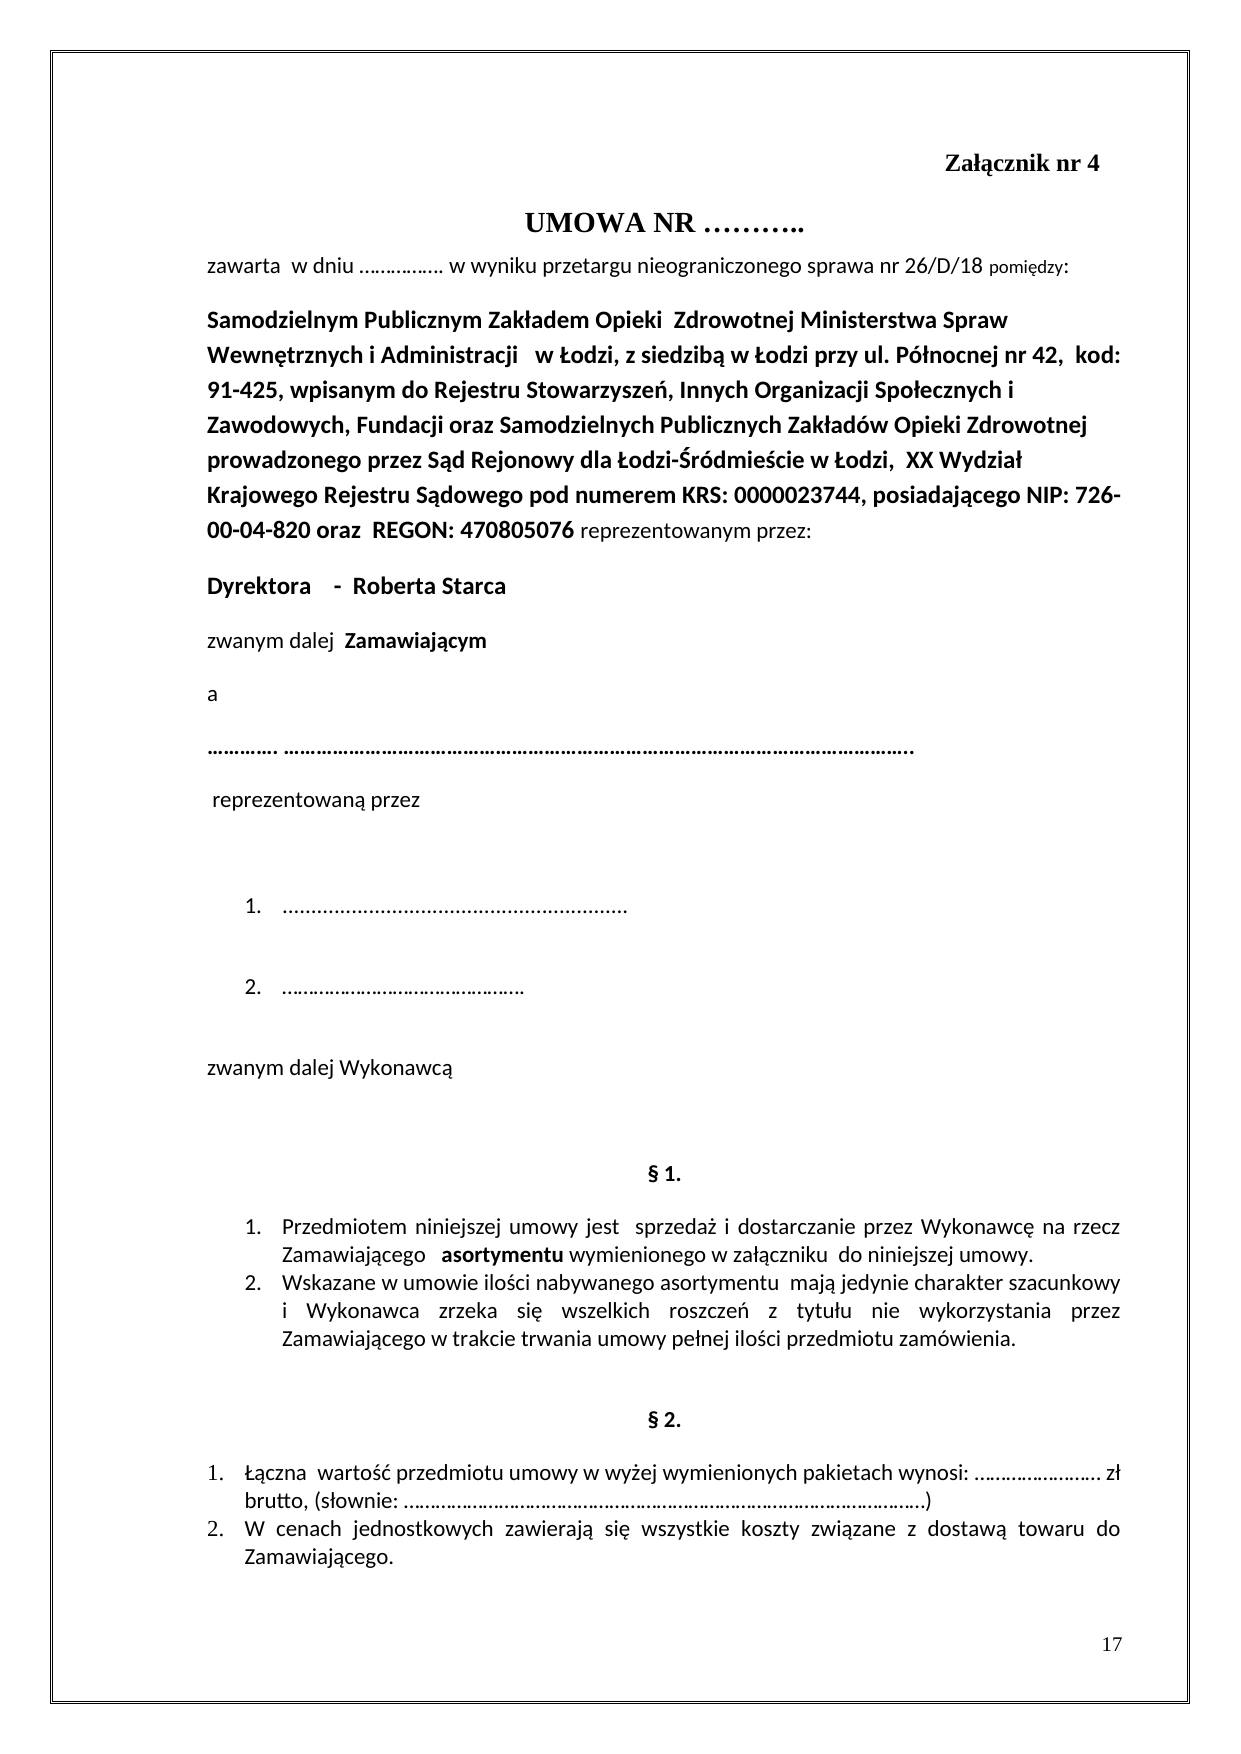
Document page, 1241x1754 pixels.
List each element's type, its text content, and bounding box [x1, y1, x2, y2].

text a [207, 679, 1122, 707]
list Przedmiotem niniejszej umowy jest sprzedaż i dostarczanie przez Wykonawcę na rzecz Zamawiającego asortymentu wymienionego w załączniku do niniejszej umowy. [244, 1212, 1122, 1268]
text Samodzielnym Publicznym Zakładem Opieki Zdrowotnej Ministerstwa Spraw Wewnętrznych i Administracji w Łodzi, z siedzibą w Łodzi przy ul. Północnej nr 42, kod: 91-425, wpisanym do Rejestru Stowarzyszeń, Innych Organizacji Społecznych i Zawodowych, Fundacji oraz Samodzielnych Publicznych Zakładów Opieki Zdrowotnej prowadzonego przez Sąd Rejonowy dla Łodzi-Śródmieście w Łodzi, XX Wydział Krajowego Rejestru Sądowego pod numerem KRS: 0000023744, posiadającego NIP: 726-00-04-820 oraz REGON: 470805076 reprezentowanym przez: [207, 304, 1122, 545]
text § 2. [207, 1405, 1122, 1433]
list ............................................................ [244, 891, 1122, 919]
text zwanym dalej Wykonawcą [207, 1053, 1122, 1081]
list Wskazane w umowie ilości nabywanego asortymentu mają jedynie charakter szacunkowy i Wykonawca zrzeka się wszelkich roszczeń z tytułu nie wykorzystania przez Zamawiającego w trakcie trwania umowy pełnej ilości przedmiotu zamówienia. [244, 1268, 1122, 1352]
text Załącznik nr 4 [871, 148, 1122, 176]
text reprezentowaną przez [207, 785, 1122, 813]
text § 1. [207, 1159, 1122, 1187]
text …………. …………………………………………………………………………………………………….. [207, 732, 1122, 760]
list ………………………………………. [244, 972, 1122, 1000]
text zwanym dalej Zamawiającym [207, 626, 1122, 654]
text Dyrektora - Roberta Starca [207, 570, 1122, 601]
text zawarta w dniu ……………. w wyniku przetargu nieograniczonego sprawa nr 26/D/18 pomiędzy: [207, 251, 1122, 279]
list W cenach jednostkowych zawierają się wszystkie koszty związane z dostawą towaru do Zamawiającego. [207, 1514, 1122, 1570]
list Łączna wartość przedmiotu umowy w wyżej wymienionych pakietach wynosi: …………………… zł brutto, (słownie: ………………………………………………………………………………………) [207, 1458, 1122, 1514]
text UMOWA NR ……….. [207, 205, 1122, 239]
